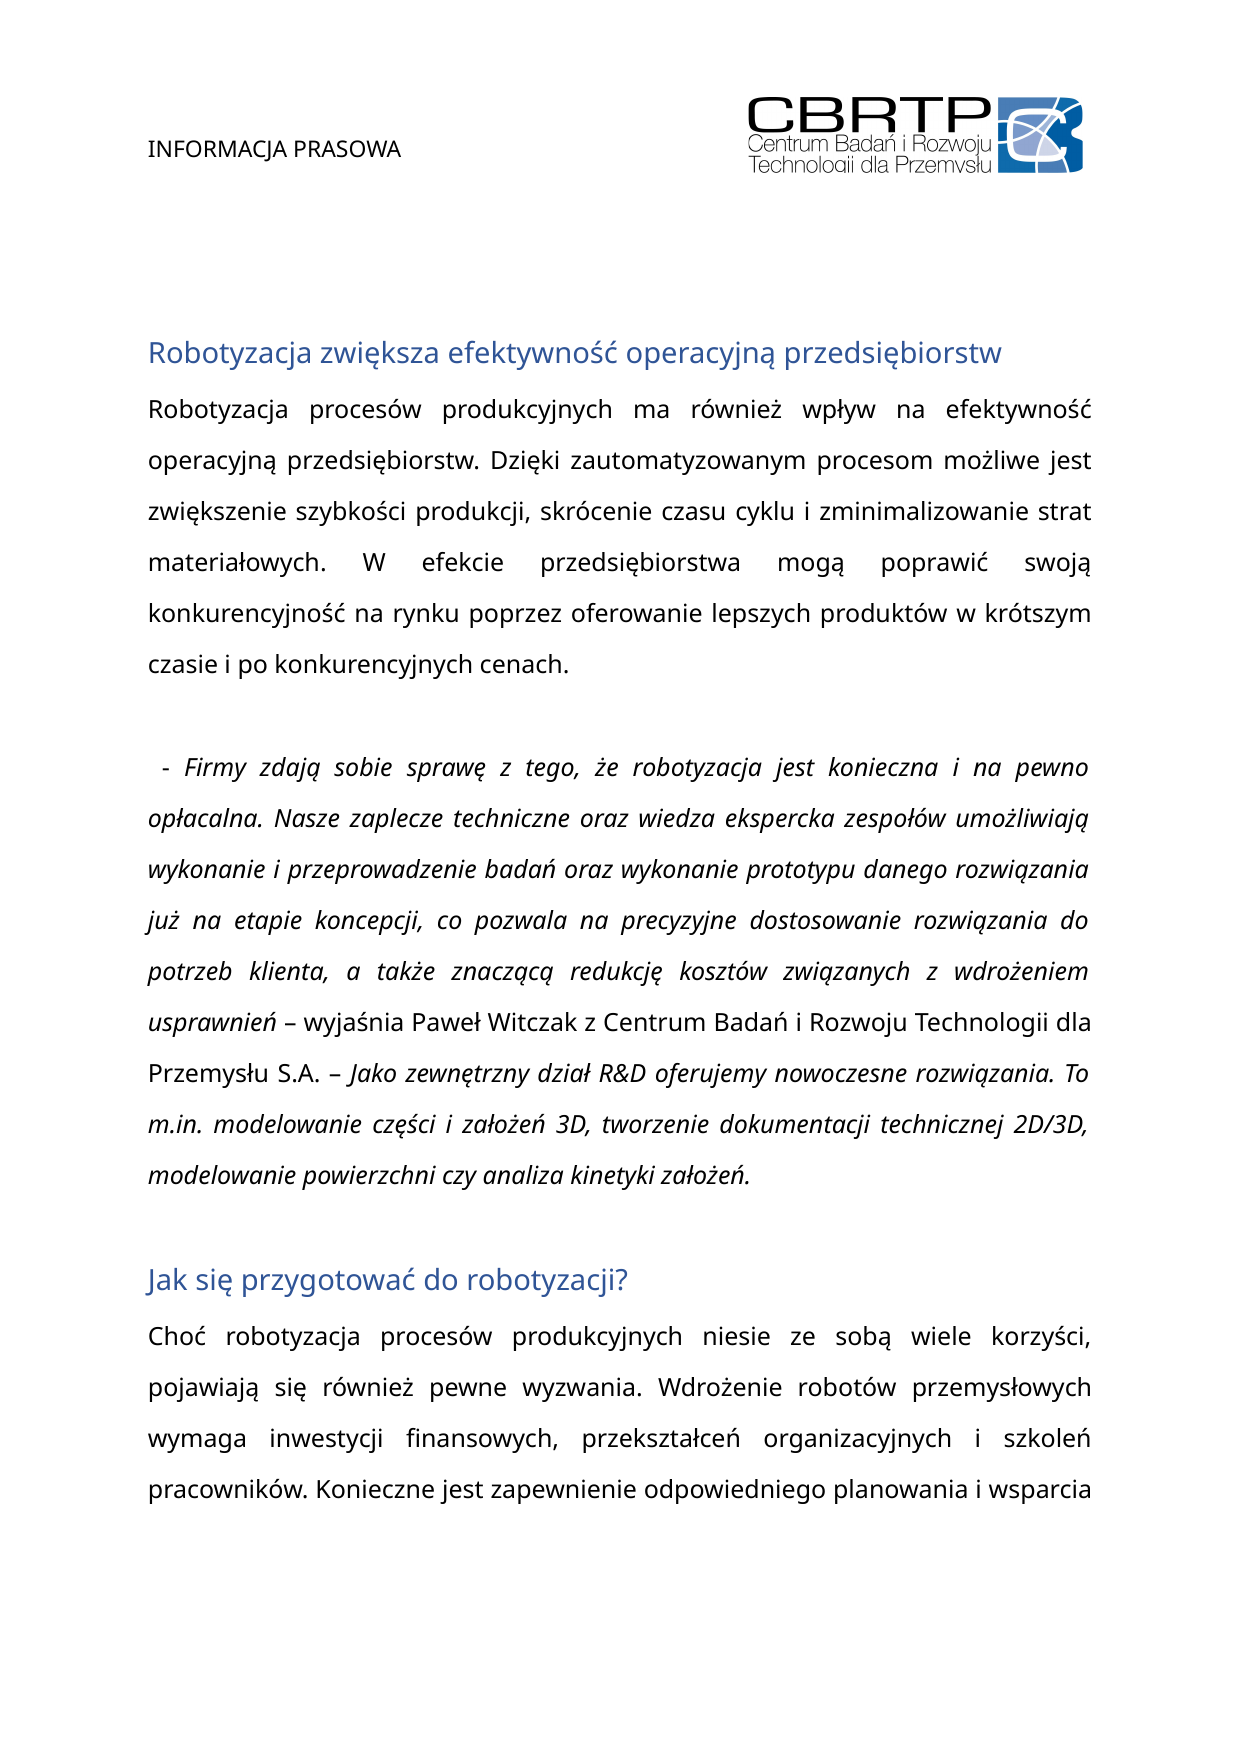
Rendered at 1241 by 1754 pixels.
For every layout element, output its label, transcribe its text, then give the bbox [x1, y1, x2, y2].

subtitle Jak się przygotować do robotyzacji? [148, 1259, 1093, 1299]
subtitle Robotyzacja zwiększa efektywność operacyjną przedsiębiorstw [148, 332, 1093, 372]
picture [748, 97, 1083, 173]
text Robotyzacja procesów produkcyjnych ma również wpływ na efektywność operacyjną przedsiębiorstw. Dzięki zautomatyzowanym procesom możliwe jest zwiększenie szybkości produkcji, skrócenie czasu cyklu i zminimalizowanie strat materiałowych. W efekcie przedsiębiorstwa mogą poprawić swoją konkurencyjność na rynku poprzez oferowanie lepszych produktów w krótszym czasie i po konkurencyjnych cenach. [148, 392, 1093, 681]
text - Firmy zdają sobie sprawę z tego, że robotyzacja jest konieczna i na pewno opłacalna. Nasze zaplecze techniczne oraz wiedza ekspercka zespołów umożliwiają wykonanie i przeprowadzenie badań oraz wykonanie prototypu danego rozwiązania już na etapie koncepcji, co pozwala na precyzyjne dostosowanie rozwiązania do potrzeb klienta, a także znaczącą redukcję kosztów związanych z wdrożeniem usprawnień – wyjaśnia Paweł Witczak z Centrum Badań i Rozwoju Technologii dla Przemysłu S.A. – Jako zewnętrzny dział R&D oferujemy nowoczesne rozwiązania. To m.in. modelowanie części i założeń 3D, tworzenie dokumentacji technicznej 2D/3D, modelowanie powierzchni czy analiza kinetyki założeń. [148, 749, 1093, 1192]
